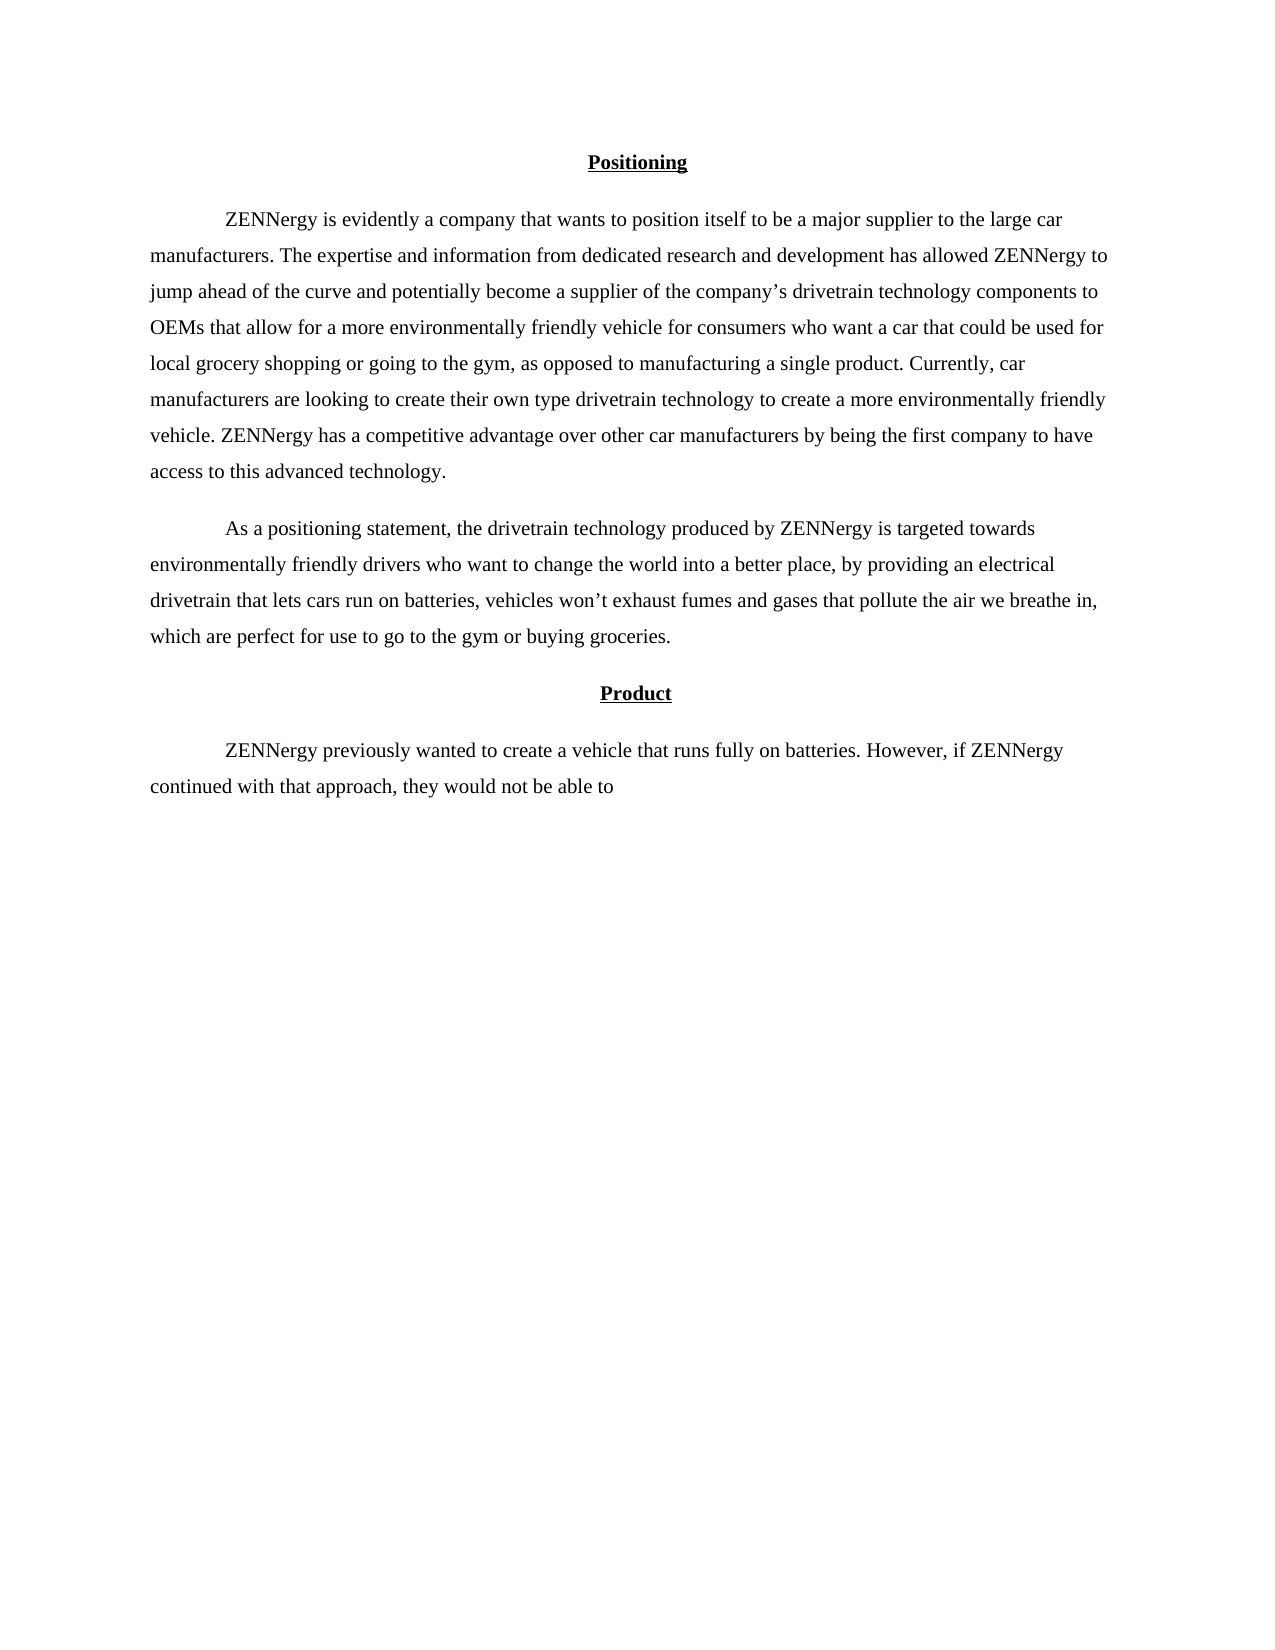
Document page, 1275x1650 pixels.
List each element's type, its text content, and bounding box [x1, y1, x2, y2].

text ZENNergy is evidently a company that wants to position itself to be a major supplier to the large car manufacturers. The expertise and information from dedicated research and development has allowed ZENNergy to jump ahead of the curve and potentially become a supplier of the company’s drivetrain technology components to OEMs that allow for a more environmentally friendly vehicle for consumers who want a car that could be used for local grocery shopping or going to the gym, as opposed to manufacturing a single product. Currently, car manufacturers are looking to create their own type drivetrain technology to create a more environmentally friendly vehicle. ZENNergy has a competitive advantage over other car manufacturers by being the first company to have access to this advanced technology. [150, 207, 1125, 483]
text Product [150, 681, 1125, 705]
text ZENNergy previously wanted to create a vehicle that runs fully on batteries. However, if ZENNergy continued with that approach, they would not be able to [150, 738, 1125, 798]
text Positioning [150, 150, 1125, 174]
text As a positioning statement, the drivetrain technology produced by ZENNergy is targeted towards environmentally friendly drivers who want to change the world into a better place, by providing an electrical drivetrain that lets cars run on batteries, vehicles won’t exhaust fumes and gases that pollute the air we breathe in, which are perfect for use to go to the gym or buying groceries. [150, 516, 1125, 648]
